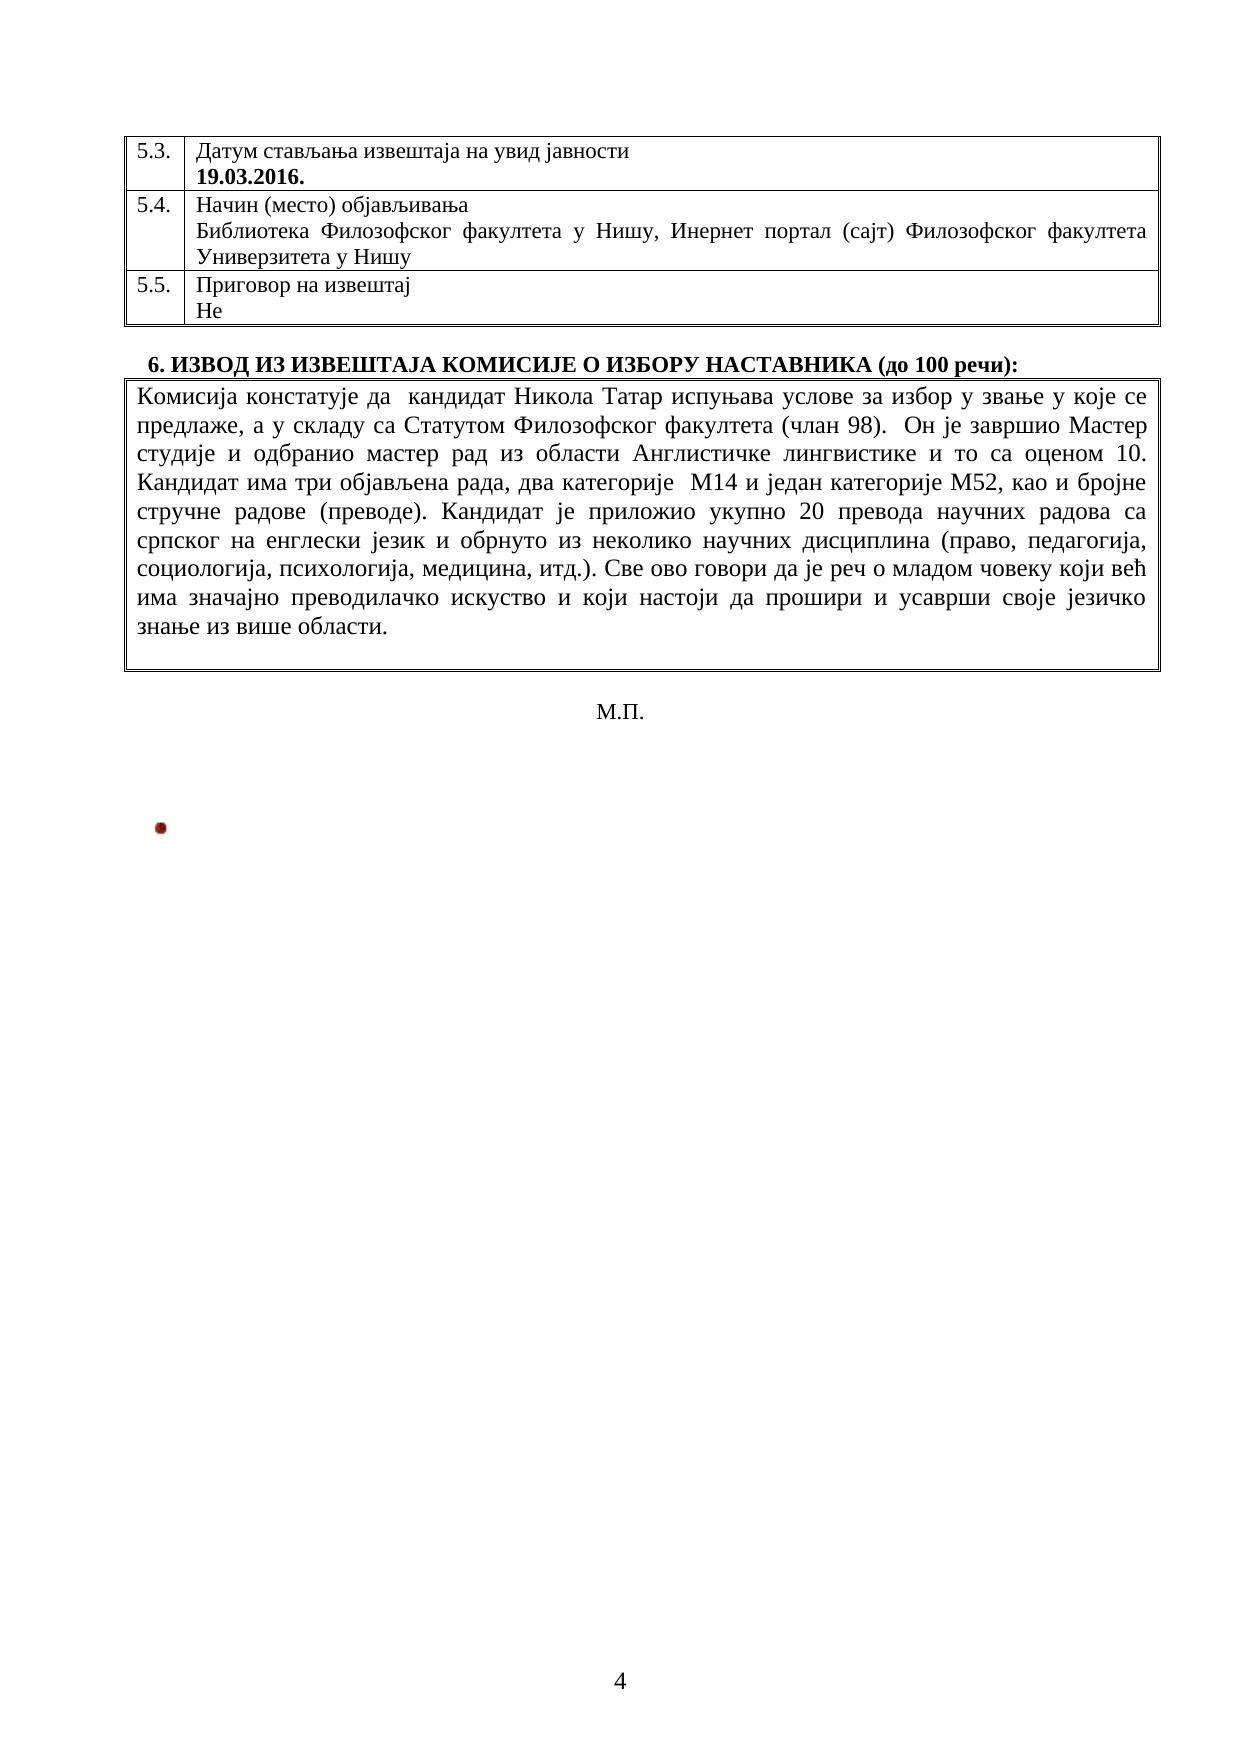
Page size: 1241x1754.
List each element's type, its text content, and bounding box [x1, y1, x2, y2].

text М.П. [148, 698, 1092, 724]
picture [147, 817, 167, 836]
table_header Комисија констатује да кандидат Никола Татар испуњава услове за избор у звање у које се предлаже, а у складу са Статутом Филозофског факултета (члан 98). Он је завршио Мастер студије и одбранио мастер рад из области Англистичке лингвистике и то са оценом 10. Кандидат има три објављена рада, два категорије М14 и један категорије М52, као и бројне стручне радове (преводе). Кандидат је приложио укупно 20 превода научних радова са српског на енглески језик и обрнуто из неколико научних дисциплина (право, педагогија, социологија, психологија, медицина, итд.). Све ово говори да је реч о младом човеку који већ има значајно преводилачко искуство и који настоји да прошири и усаврши своје језичко знање из више области. [127, 381, 1158, 668]
table_cell 5.5. [127, 271, 184, 323]
table_cell Датум стављања извештаја на увид јавности 19.03.2016. [185, 137, 1158, 189]
table_cell 5.3. [127, 137, 184, 189]
table_cell Начин (место) објављивања Библиотека Филозофског факултета у Нишу, Инернет портал (сајт) Филозофског факултета Универзитета у Нишу [185, 191, 1158, 270]
text 6. ИЗВОД ИЗ ИЗВЕШТАЈА КОМИСИЈЕ О ИЗБОРУ НАСТАВНИКА (до 100 речи): [148, 352, 1092, 378]
table_cell Приговор на извештај Не [185, 271, 1158, 323]
table_cell 5.4. [127, 191, 184, 270]
